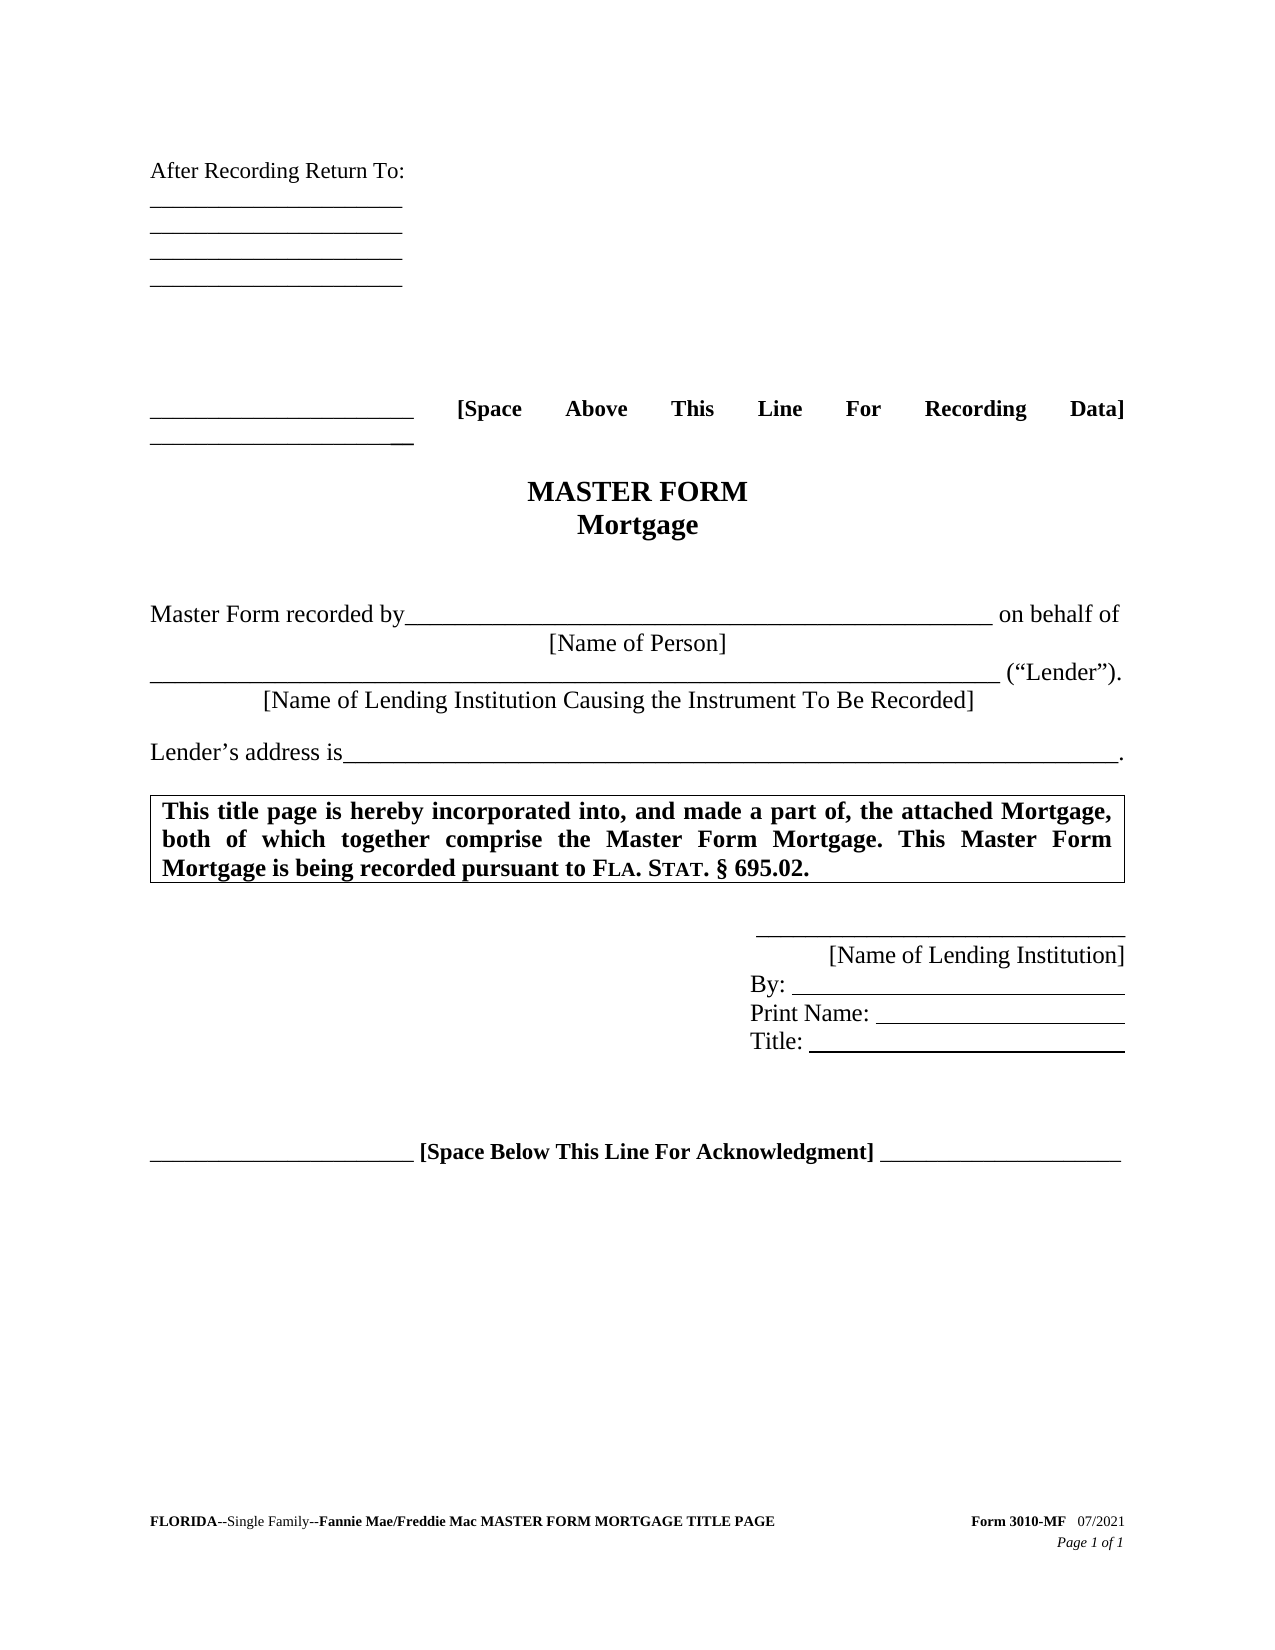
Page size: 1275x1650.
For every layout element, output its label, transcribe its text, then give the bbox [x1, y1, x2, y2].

text After Recording Return To: [150, 157, 1125, 184]
text ______________________ [150, 184, 1125, 210]
text Title: [150, 1026, 1125, 1055]
text Mortgage [150, 507, 1125, 541]
text ____________________________________________________________________ (“Lender”). [150, 657, 1125, 686]
text ______________________ [150, 236, 1125, 263]
text ______________________________ [150, 911, 1125, 940]
table_header This title page is hereby incorporated into, and made a part of, the attached Mortgage, both of which together comprise the Master Form Mortgage. This Master Form Mortgage is being recorded pursuant to Fla. Stat. § 695.02. [151, 796, 1124, 882]
text Print Name: [150, 998, 1125, 1026]
text [Name of Lending Institution Causing the Instrument To Be Recorded] [150, 686, 1125, 714]
text By: [150, 969, 1125, 998]
text [Name of Lending Institution] [150, 940, 1125, 969]
text ______________________ [150, 263, 1125, 289]
text _______________________ [Space Above This Line For Recording Data] _______________________ [150, 394, 1125, 447]
text ______________________ [150, 210, 1125, 236]
text Lender’s address is______________________________________________________________. [150, 737, 1125, 766]
text MASTER FORM [150, 474, 1125, 507]
text Master Form recorded by _______________________________________________ on behalf of [Name of Person] [150, 599, 1125, 657]
text _______________________ [Space Below This Line For Acknowledgment] _____________________ [150, 1141, 1125, 1164]
